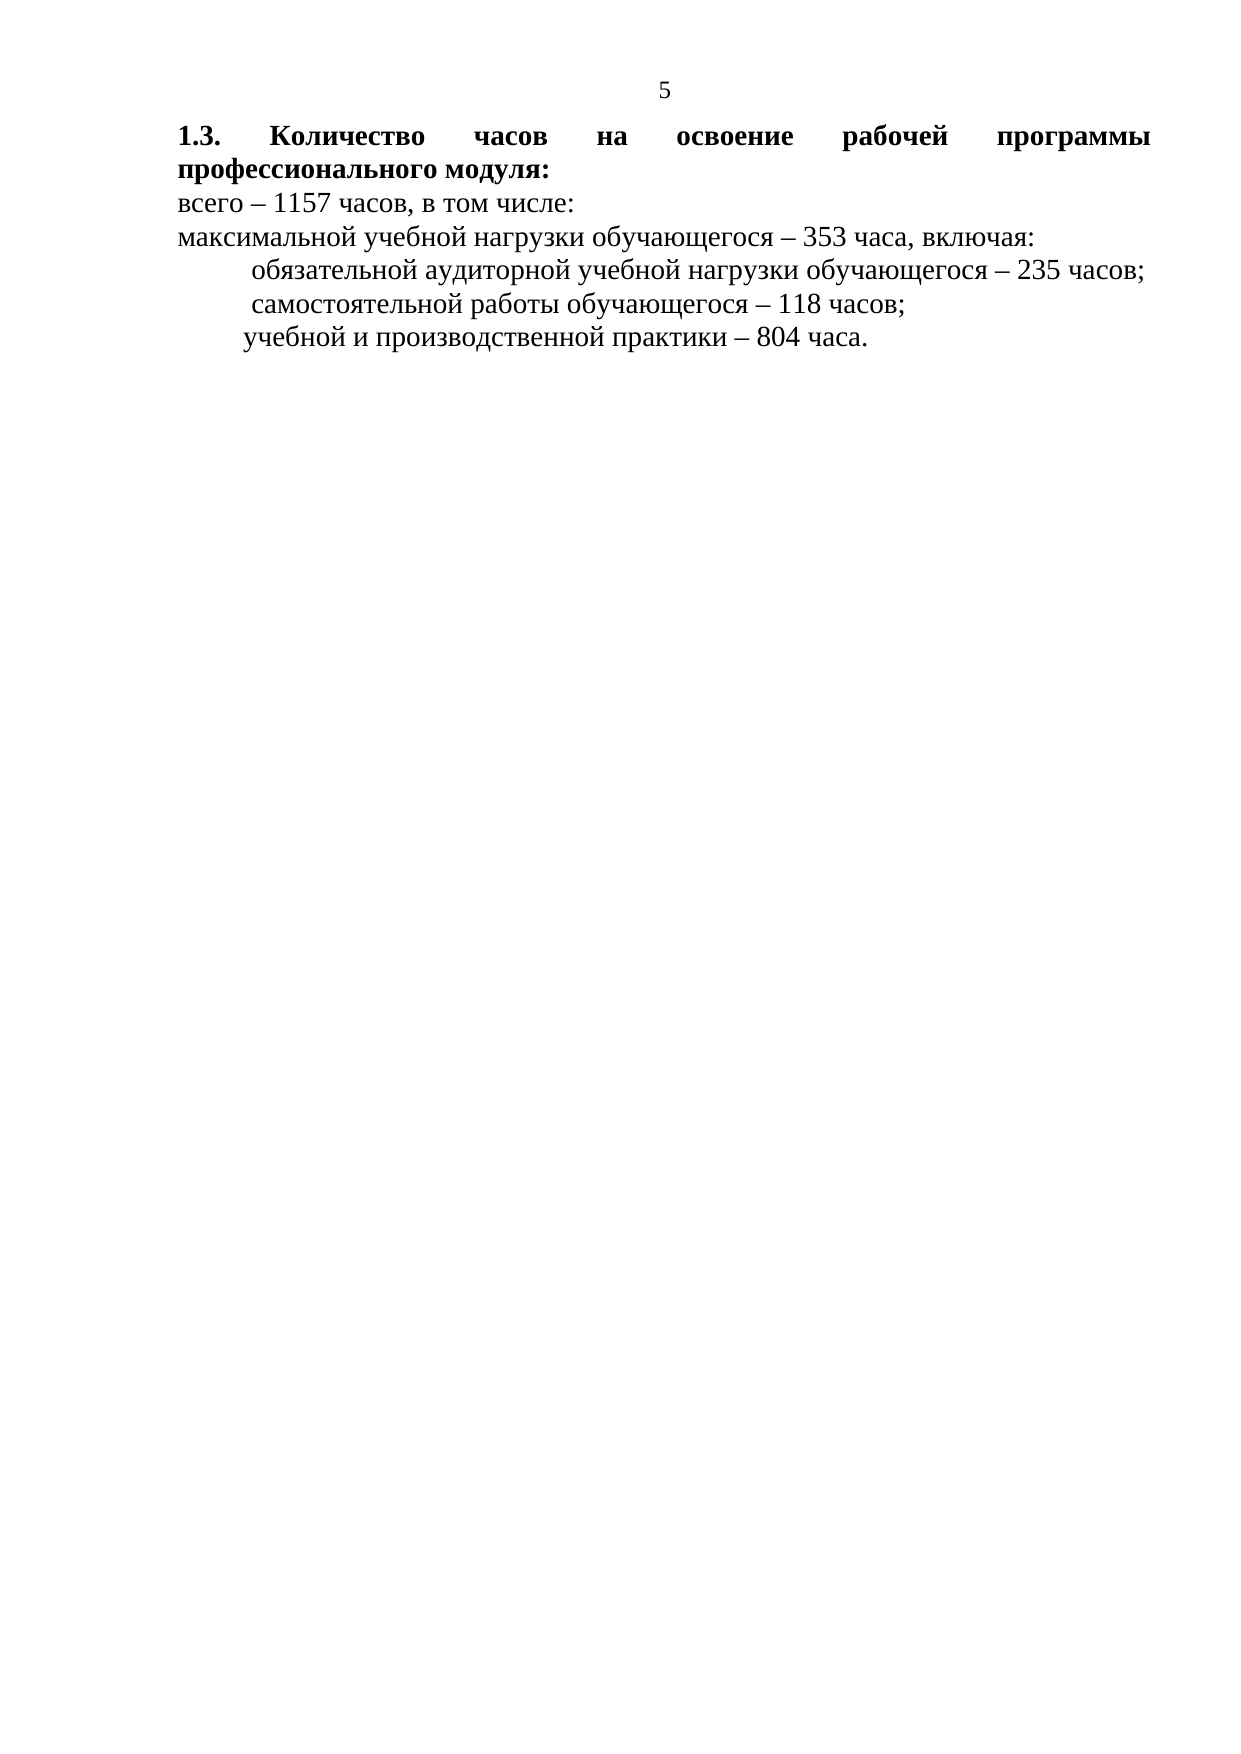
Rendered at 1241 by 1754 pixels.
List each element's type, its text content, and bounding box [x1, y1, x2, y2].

text всего – 1157 часов, в том числе: [177, 185, 1152, 219]
text обязательной аудиторной учебной нагрузки обучающегося – 235 часов; [251, 252, 1152, 286]
text учебной и производственной практики – 804 часа. [177, 319, 1152, 353]
text самостоятельной работы обучающегося – 118 часов; [251, 286, 1152, 319]
text максимальной учебной нагрузки обучающегося – 353 часа, включая: [177, 219, 1152, 252]
text 1.3. Количество часов на освоение рабочей программы профессионального модуля: [177, 118, 1152, 185]
